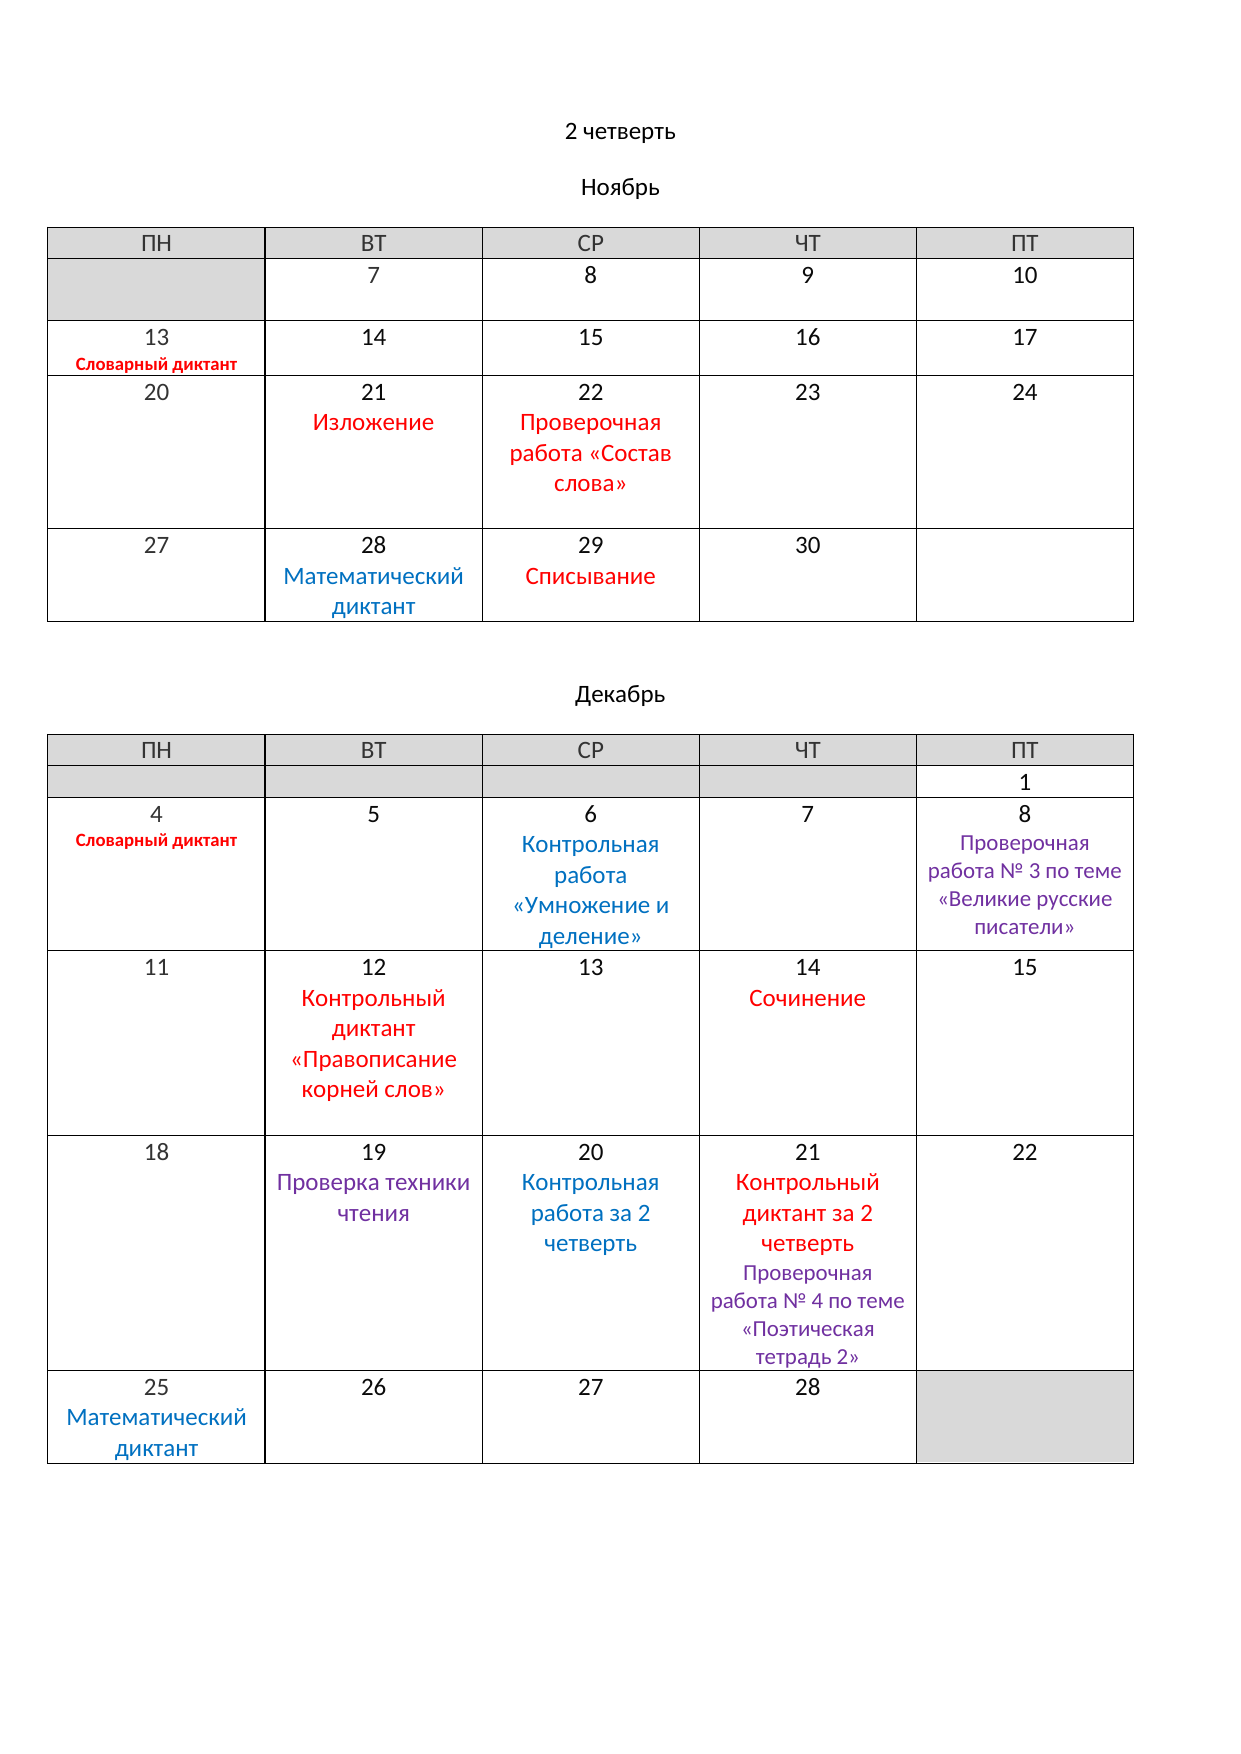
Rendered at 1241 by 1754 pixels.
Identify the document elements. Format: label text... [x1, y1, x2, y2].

table_cell [483, 766, 699, 797]
table_cell [700, 766, 916, 797]
table_header ВТ [266, 228, 482, 258]
table_cell 18 [48, 1136, 264, 1370]
text 2 четверть [59, 115, 1181, 145]
table_header ПТ [917, 228, 1133, 258]
table_header ПН [48, 228, 264, 258]
table_cell 7 [700, 798, 916, 950]
table_cell 20 [48, 376, 264, 528]
table_cell 29 Списывание [483, 529, 699, 621]
table_header ЧТ [700, 228, 916, 258]
table_cell 15 [917, 951, 1133, 1134]
table_cell [266, 766, 482, 797]
table_cell 19 Проверка техники чтения [266, 1136, 482, 1370]
table_cell 27 [483, 1371, 699, 1462]
table_cell 14 [266, 321, 482, 375]
table_cell 21 Изложение [266, 376, 482, 528]
table_cell 15 [483, 321, 699, 375]
table_cell 8 Проверочная работа № 3 по теме «Великие русские писатели» [917, 798, 1133, 950]
table_cell 1 [917, 766, 1133, 797]
table_cell 4 Словарный диктант [48, 798, 264, 950]
table_cell 21 Контрольный диктант за 2 четверть Проверочная работа № 4 по теме «Поэтическая тетрадь 2» [700, 1136, 916, 1370]
table_header ЧТ [700, 735, 916, 765]
table_cell 24 [917, 376, 1133, 528]
table_header СР [483, 228, 699, 258]
table_cell [917, 1371, 1133, 1462]
table_cell 20 Контрольная работа за 2 четверть [483, 1136, 699, 1370]
table_header ПТ [917, 735, 1133, 765]
table_cell 30 [700, 529, 916, 621]
table_cell 13 [483, 951, 699, 1134]
table_cell [917, 529, 1133, 621]
table_cell 14 Сочинение [700, 951, 916, 1134]
table_cell 9 [700, 259, 916, 320]
table_cell 12 Контрольный диктант «Правописание корней слов» [266, 951, 482, 1134]
table_cell [48, 259, 264, 320]
table_cell 6 Контрольная работа «Умножение и деление» [483, 798, 699, 950]
table_cell 26 [266, 1371, 482, 1462]
text Декабрь [59, 678, 1181, 708]
table_cell 10 [917, 259, 1133, 320]
table_cell 23 [700, 376, 916, 528]
table_cell [48, 766, 264, 797]
table_header ВТ [266, 735, 482, 765]
table_cell 8 [483, 259, 699, 320]
table_cell 27 [48, 529, 264, 621]
table_cell 17 [917, 321, 1133, 375]
table_cell 13 Словарный диктант [48, 321, 264, 375]
table_cell 22 [917, 1136, 1133, 1370]
table_cell 11 [48, 951, 264, 1134]
table_cell 7 [266, 259, 482, 320]
table_cell 22 Проверочная работа «Состав слова» [483, 376, 699, 528]
table_cell 28 Математический диктант [266, 529, 482, 621]
table_cell 16 [700, 321, 916, 375]
table_cell 28 [700, 1371, 916, 1462]
text Ноябрь [59, 171, 1181, 201]
table_header ПН [48, 735, 264, 765]
table_cell 5 [266, 798, 482, 950]
table_cell 25 Математический диктант [48, 1371, 264, 1462]
table_header СР [483, 735, 699, 765]
